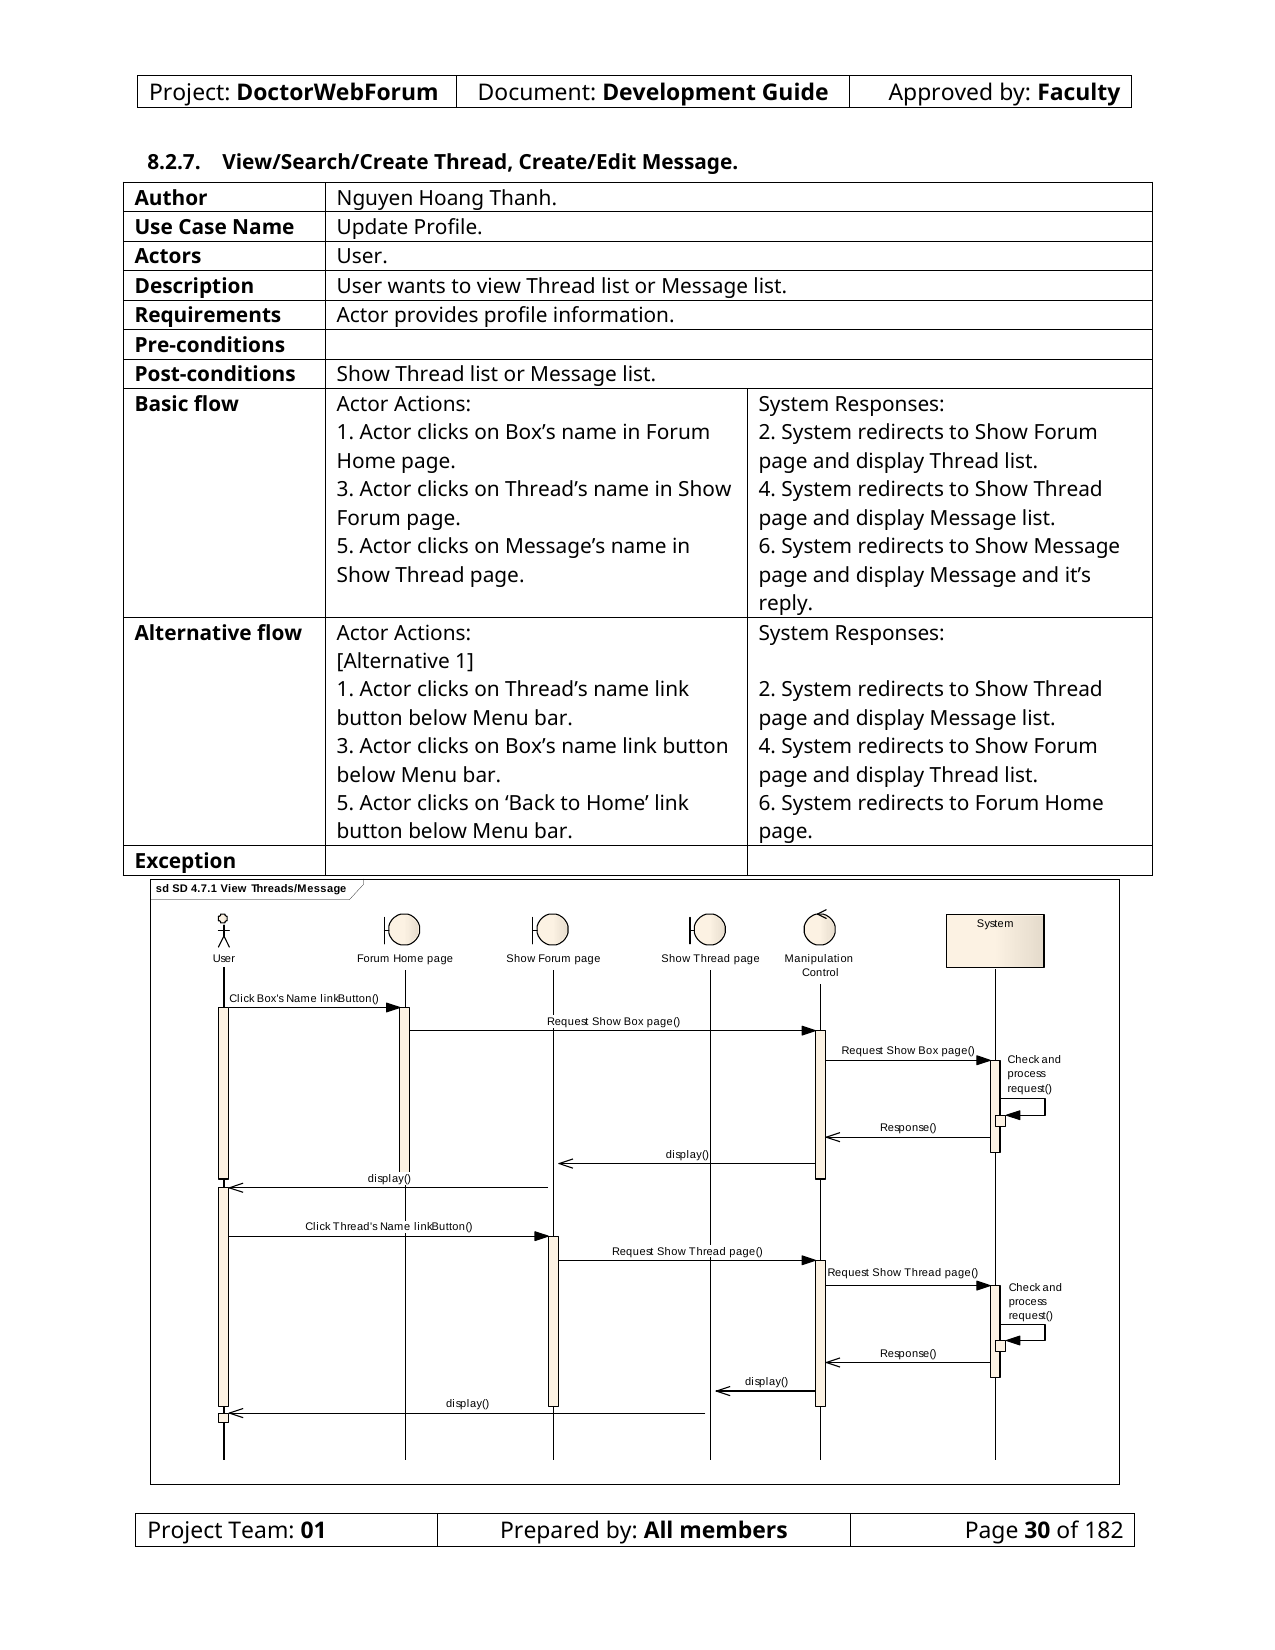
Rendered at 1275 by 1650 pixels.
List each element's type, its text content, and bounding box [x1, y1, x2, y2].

table_cell Exception [124, 846, 325, 874]
table_cell Update Profile. [326, 212, 1152, 241]
table_cell System Responses: 2. System redirects to Show Forum page and display Thread list. 4. System redirects to Show Thread page and display Message list. 6. System redirects to Show Message page and display Message and it’s reply. [748, 389, 1152, 617]
table_cell Actor provides profile information. [326, 301, 1152, 329]
table_cell Alternative flow [124, 618, 325, 845]
table_cell [326, 846, 747, 874]
table_header Author [124, 183, 325, 211]
subtitle View/Search/Create Thread, Create/Edit Message. [147, 147, 1128, 175]
table_cell Actor Actions: 1. Actor clicks on Box’s name in Forum Home page. 3. Actor clicks on Thread’s name in Show Forum page. 5. Actor clicks on Message’s name in Show Thread page. [326, 389, 747, 617]
table_cell Actors [124, 242, 325, 270]
table_cell User wants to view Thread list or Message list. [326, 271, 1152, 299]
table_header Nguyen Hoang Thanh. [326, 183, 1152, 211]
table_cell User. [326, 242, 1152, 270]
table_cell Show Thread list or Message list. [326, 360, 1152, 388]
table_cell Requirements [124, 301, 325, 329]
table_cell Description [124, 271, 325, 299]
table_cell [326, 330, 1152, 358]
table_cell Actor Actions: [Alternative 1] 1. Actor clicks on Thread’s name link button below Menu bar. 3. Actor clicks on Box’s name link button below Menu bar. 5. Actor clicks on ‘Back to Home’ link button below Menu bar. [326, 618, 747, 845]
table_cell [748, 846, 1152, 874]
table_cell Basic flow [124, 389, 325, 617]
table_cell Use Case Name [124, 212, 325, 241]
table_cell Post-conditions [124, 360, 325, 388]
table_cell Pre-conditions [124, 330, 325, 358]
table_cell System Responses: 2. System redirects to Show Thread page and display Message list. 4. System redirects to Show Forum page and display Thread list. 6. System redirects to Forum Home page. [748, 618, 1152, 845]
